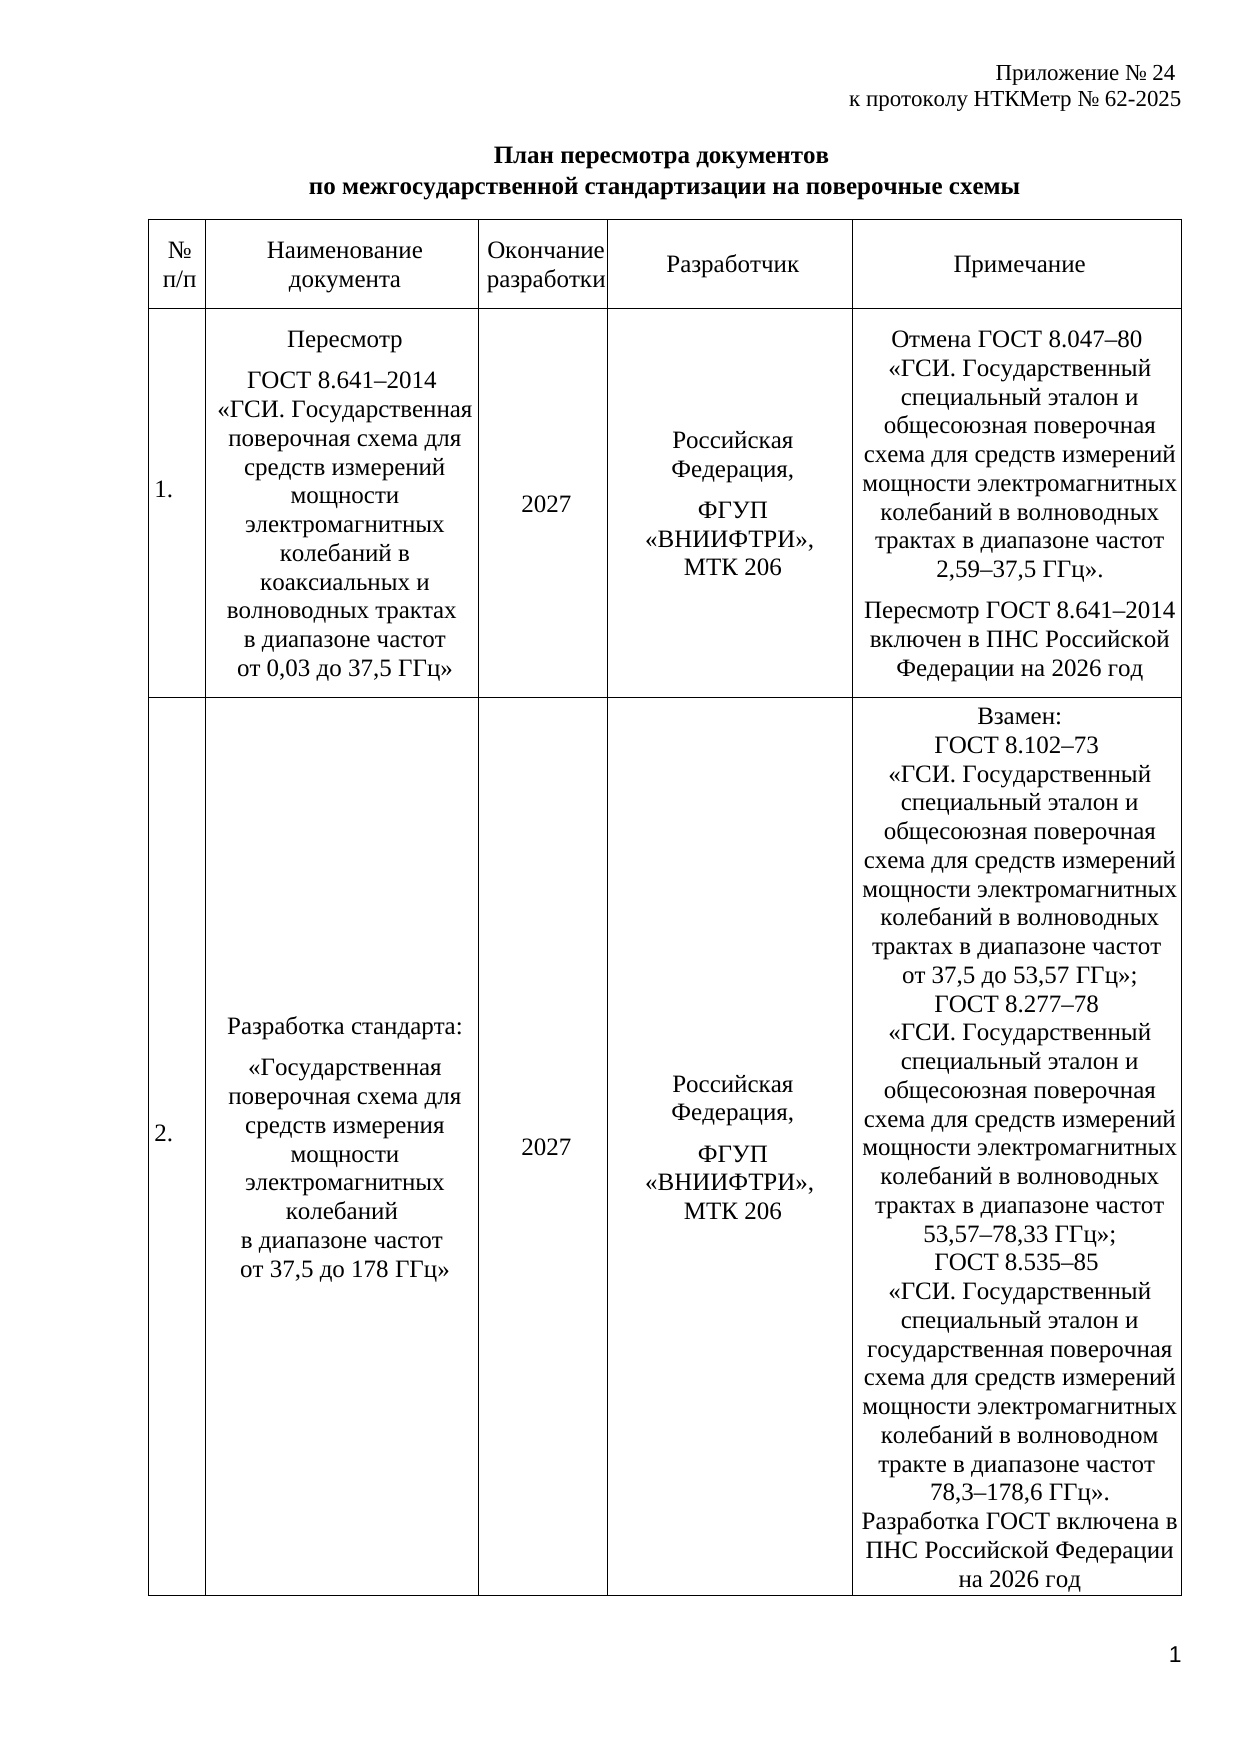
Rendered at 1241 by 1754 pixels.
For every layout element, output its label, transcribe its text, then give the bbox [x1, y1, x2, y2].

table_header Наименование документа [206, 220, 478, 308]
table_cell 2027 [479, 309, 607, 697]
table_cell Российская Федерация, ФГУП «ВНИИФТРИ», МТК 206 [608, 309, 852, 697]
text План пересмотра документов по межгосударственной стандартизации на поверочные схемы [148, 140, 1181, 199]
table_cell [149, 698, 205, 1595]
table_cell Взамен: ГОСТ 8.102–73 «ГСИ. Государственный специальный эталон и общесоюзная поверочная схема для средств измерений мощности электромагнитных колебаний в волноводных трактах в диапазоне частот от 37,5 до 53,57 ГГц»; ГОСТ 8.277–78 «ГСИ. Государственный специальный эталон и общесоюзная поверочная схема для средств измерений мощности электромагнитных колебаний в волноводных трактах в диапазоне частот 53,57–78,33 ГГц»; ГОСТ 8.535–85 «ГСИ. Государственный специальный эталон и государственная поверочная схема для средств измерений мощности электромагнитных колебаний в волноводном тракте в диапазоне частот 78,3–178,6 ГГц». Разработка ГОСТ включена в ПНС Российской Федерации на 2026 год [853, 698, 1181, 1595]
table_cell 2027 [479, 698, 607, 1595]
table_cell Российская Федерация, ФГУП «ВНИИФТРИ», МТК 206 [608, 698, 852, 1595]
table_cell Отмена ГОСТ 8.047–80 «ГСИ. Государственный специальный эталон и общесоюзная поверочная схема для средств измерений мощности электромагнитных колебаний в волноводных трактах в диапазоне частот 2,59–37,5 ГГц». Пересмотр ГОСТ 8.641–2014 включен в ПНС Российской Федерации на 2026 год [853, 309, 1181, 697]
table_header Разработчик [608, 220, 852, 308]
table_header № п/п [149, 220, 205, 308]
table_cell Разработка стандарта: «Государственная поверочная схема для средств измерения мощности электромагнитных колебаний в диапазоне частот от 37,5 до 178 ГГц» [206, 698, 478, 1595]
table_cell [149, 309, 205, 697]
table_header Окончание разработки [479, 220, 607, 308]
table_header Примечание [853, 220, 1181, 308]
table_cell Пересмотр ГОСТ 8.641–2014 «ГСИ. Государственная поверочная схема для средств измерений мощности электромагнитных колебаний в коаксиальных и волноводных трактах в диапазоне частот от 0,03 до 37,5 ГГц» [206, 309, 478, 697]
